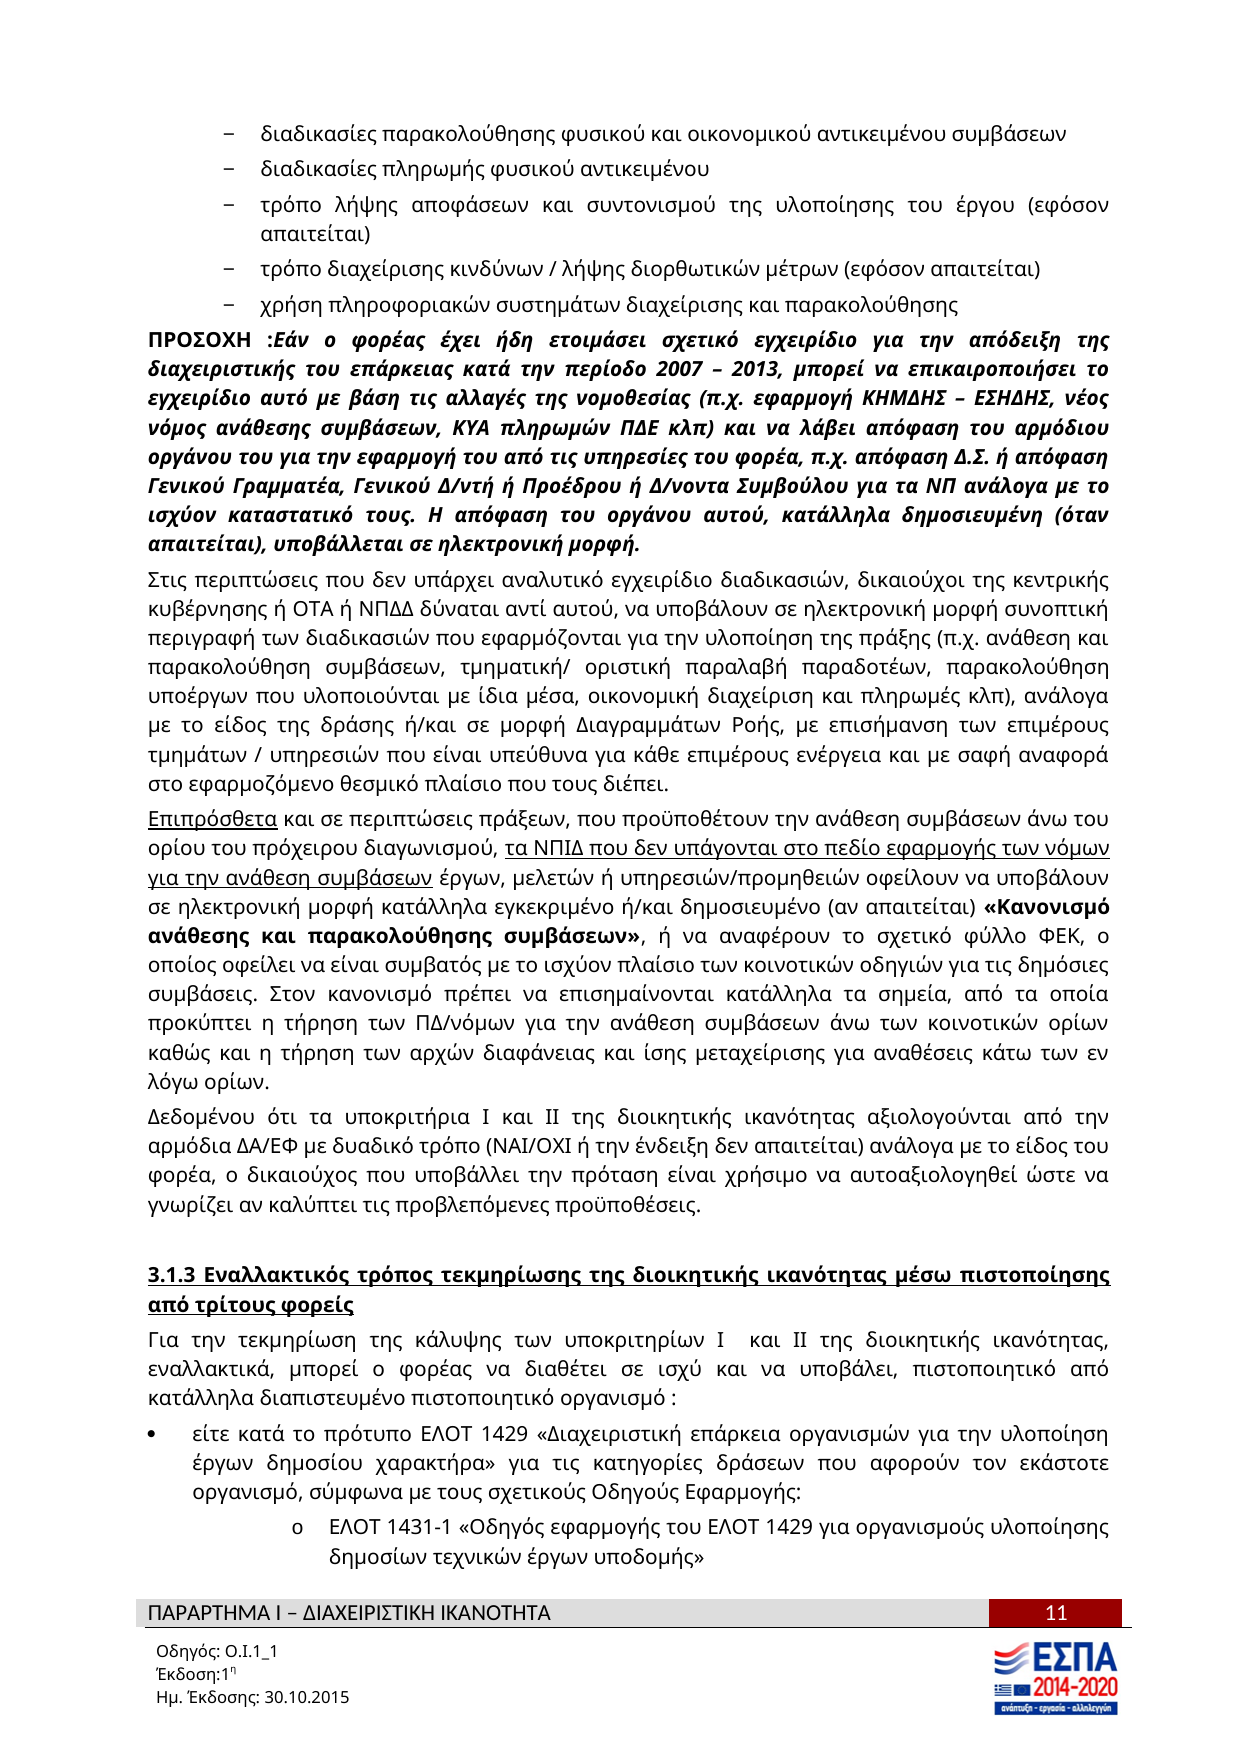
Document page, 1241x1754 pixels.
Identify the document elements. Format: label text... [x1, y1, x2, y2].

list είτε κατά το πρότυπο ΕΛΟΤ 1429 «Διαχειριστική επάρκεια οργανισμών για την υλοποίηση έργων δημοσίου χαρακτήρα» για τις κατηγορίες δράσεων που αφορούν τον εκάστοτε οργανισμό, σύμφωνα με τους σχετικούς Οδηγούς Εφαρμογής: [148, 1418, 1110, 1506]
text Δεδομένου ότι τα υποκριτήρια Ι και ΙΙ της διοικητικής ικανότητας αξιολογούνται από την αρμόδια ΔΑ/ΕΦ με δυαδικό τρόπο (NAI/OXI ή την ένδειξη δεν απαιτείται) ανάλογα με το είδος του φορέα, ο δικαιούχος που υποβάλλει την πρόταση είναι χρήσιμο να αυτοαξιολογηθεί ώστε να γνωρίζει αν καλύπτει τις προβλεπόμενες προϋποθέσεις. [148, 1101, 1110, 1218]
text 3.1.3 Εναλλακτικός τρόπος τεκμηρίωσης της διοικητικής ικανότητας μέσω πιστοποίησης από τρίτους φορείς [148, 1260, 1110, 1285]
list διαδικασίες πληρωμής φυσικού αντικειμένου [223, 153, 1110, 183]
list χρήση πληροφοριακών συστημάτων διαχείρισης και παρακολούθησης [223, 289, 1110, 318]
list τρόπο διαχείρισης κινδύνων / λήψης διορθωτικών μέτρων (εφόσον απαιτείται) [223, 253, 1110, 283]
picture [991, 1640, 1121, 1717]
text Επιπρόσθετα και σε περιπτώσεις πράξεων, που προϋποθέτουν την ανάθεση συμβάσεων άνω του ορίου του πρόχειρου διαγωνισμού, τα ΝΠΙΔ που δεν υπάγονται στο πεδίο εφαρμογής των νόμων για την ανάθεση συμβάσεων έργων, μελετών ή υπηρεσιών/προμηθειών οφείλουν να υποβάλουν σε ηλεκτρονική μορφή κατάλληλα εγκεκριμένο ή/και δημοσιευμένο (αν απαιτείται) «Κανονισμό ανάθεσης και παρακολούθησης συμβάσεων», ή να αναφέρουν το σχετικό φύλλο ΦΕΚ, ο οποίος οφείλει να είναι συμβατός με το ισχύον πλαίσιο των κοινοτικών οδηγιών για τις δημόσιες συμβάσεις. Στον κανονισμό πρέπει να επισημαίνονται κατάλληλα τα σημεία, από τα οποία προκύπτει η τήρηση των ΠΔ/νόμων για την ανάθεση συμβάσεων άνω των κοινοτικών ορίων καθώς και η τήρηση των αρχών διαφάνειας και ίσης μεταχείρισης για αναθέσεις κάτω των εν λόγω ορίων. [148, 803, 1110, 1095]
text ΠΡΟΣΟΧΗ :Εάν ο φορέας έχει ήδη ετοιμάσει σχετικό εγχειρίδιο για την απόδειξη της διαχειριστικής του επάρκειας κατά την περίοδο 2007 – 2013, μπορεί να επικαιροποιήσει το εγχειρίδιο αυτό με βάση τις αλλαγές της νομοθεσίας (π.χ. εφαρμογή ΚΗΜΔΗΣ – ΕΣΗΔΗΣ, νέος νόμος ανάθεσης συμβάσεων, ΚΥΑ πληρωμών ΠΔΕ κλπ) και να λάβει απόφαση του αρμόδιου οργάνου του για την εφαρμογή του από τις υπηρεσίες του φορέα, π.χ. απόφαση Δ.Σ. ή απόφαση Γενικού Γραμματέα, Γενικού Δ/ντή ή Προέδρου ή Δ/νοντα Συμβούλου για τα ΝΠ ανάλογα με το ισχύον καταστατικό τους. Η απόφαση του οργάνου αυτού, κατάλληλα δημοσιευμένη (όταν απαιτείται), υποβάλλεται σε ηλεκτρονική μορφή. [148, 324, 1110, 558]
list διαδικασίες παρακολούθησης φυσικού και οικονομικού αντικειμένου συμβάσεων [223, 118, 1110, 147]
list τρόπο λήψης αποφάσεων και συντονισμού της υλοποίησης του έργου (εφόσον απαιτείται) [223, 189, 1110, 247]
text 3.1.3 Εναλλακτικός τρόπος τεκμηρίωσης της διοικητικής ικανότητας μέσω πιστοποίησης από τρίτους φορείς [148, 1286, 1110, 1318]
list ΕΛΟΤ 1431-1 «Οδηγός εφαρμογής του ΕΛΟΤ 1429 για οργανισμούς υλοποίησης δημοσίων τεχνικών έργων υποδομής» [291, 1512, 1110, 1570]
text Για την τεκμηρίωση της κάλυψης των υποκριτηρίων Ι και ΙΙ της διοικητικής ικανότητας, εναλλακτικά, μπορεί ο φορέας να διαθέτει σε ισχύ και να υποβάλει, πιστοποιητικό από κατάλληλα διαπιστευμένο πιστοποιητικό οργανισμό : [148, 1324, 1110, 1412]
text Στις περιπτώσεις που δεν υπάρχει αναλυτικό εγχειρίδιο διαδικασιών, δικαιούχοι της κεντρικής κυβέρνησης ή ΟΤΑ ή ΝΠΔΔ δύναται αντί αυτού, να υποβάλουν σε ηλεκτρονική μορφή συνοπτική περιγραφή των διαδικασιών που εφαρμόζονται για την υλοποίηση της πράξης (π.χ. ανάθεση και παρακολούθηση συμβάσεων, τμηματική/ οριστική παραλαβή παραδοτέων, παρακολούθηση υποέργων που υλοποιούνται με ίδια μέσα, οικονομική διαχείριση και πληρωμές κλπ), ανάλογα με το είδος της δράσης ή/και σε μορφή Διαγραμμάτων Ροής, με επισήμανση των επιμέρους τμημάτων / υπηρεσιών που είναι υπεύθυνα για κάθε επιμέρους ενέργεια και με σαφή αναφορά στο εφαρμοζόμενο θεσμικό πλαίσιο που τους διέπει. [148, 564, 1110, 797]
